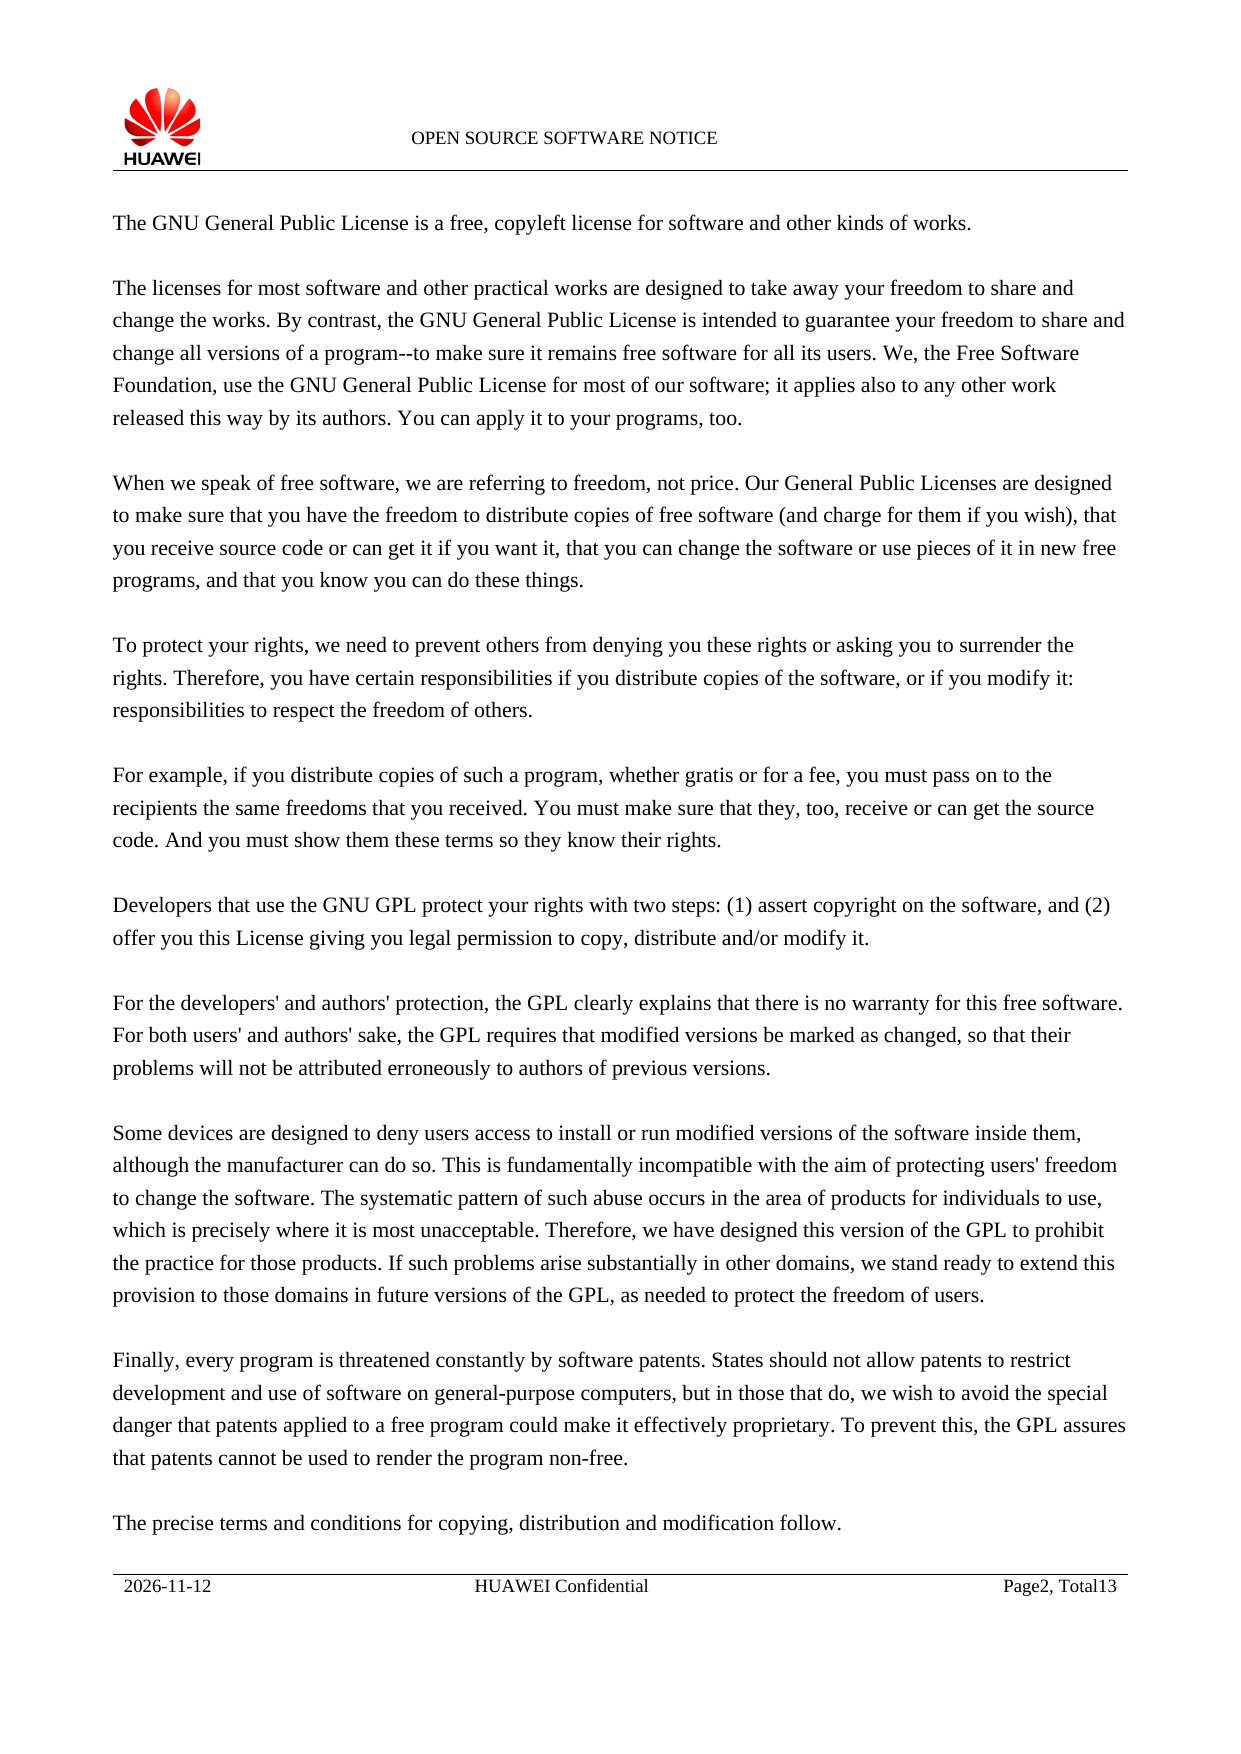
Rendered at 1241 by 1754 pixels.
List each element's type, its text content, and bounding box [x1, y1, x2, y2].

picture [124, 88, 201, 165]
